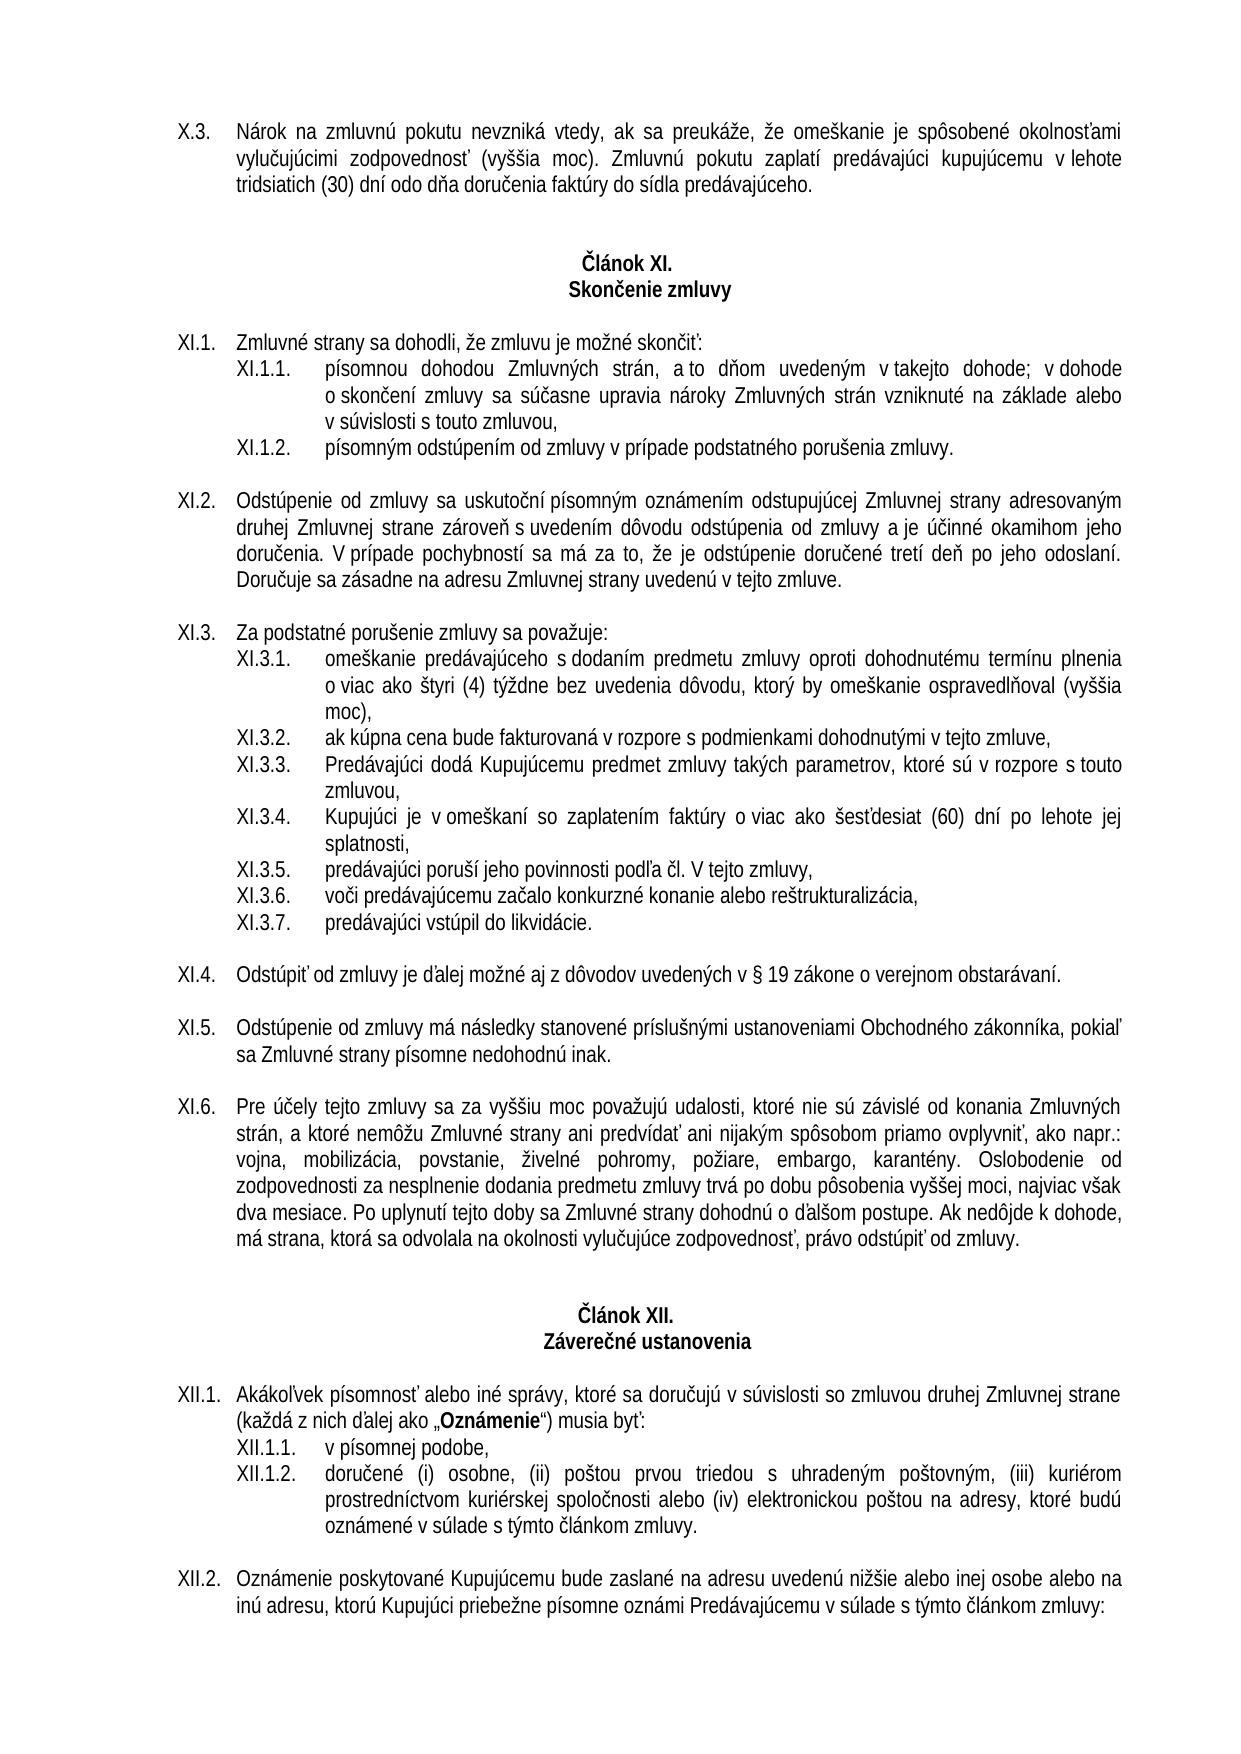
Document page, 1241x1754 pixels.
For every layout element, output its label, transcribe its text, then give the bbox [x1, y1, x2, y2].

list Oznámenie poskytované Kupujúcemu bude zaslané na adresu uvedenú nižšie alebo inej osobe alebo na inú adresu, ktorú Kupujúci priebežne písomne oznámi Predávajúcemu v súlade s týmto článkom zmluvy: [177, 1565, 1122, 1618]
list Predávajúci dodá Kupujúcemu predmet zmluvy takých parametrov, ktoré sú v rozpore s touto zmluvou, [236, 751, 1122, 803]
list písomným odstúpením od zmluvy v prípade podstatného porušenia zmluvy. [236, 434, 1122, 461]
list voči predávajúcemu začalo konkurzné konanie alebo reštrukturalizácia, [236, 882, 1122, 909]
list Nárok na zmluvnú pokutu nevzniká vtedy, ak sa preukáže, že omeškanie je spôsobené okolnosťami vylučujúcimi zodpovednosť (vyššia moc). Zmluvnú pokutu zaplatí predávajúci kupujúcemu v lehote tridsiatich (30) dní odo dňa doručenia faktúry do sídla predávajúceho. [177, 118, 1122, 197]
list doručené (i) osobne, (ii) poštou prvou triedou s uhradeným poštovným, (iii) kuriérom prostredníctvom kuriérskej spoločnosti alebo (iv) elektronickou poštou na adresy, ktoré budú oznámené v súlade s týmto článkom zmluvy. [236, 1460, 1122, 1539]
list omeškanie predávajúceho s dodaním predmetu zmluvy oproti dohodnutému termínu plnenia o viac ako štyri (4) týždne bez uvedenia dôvodu, ktorý by omeškanie ospravedlňoval (vyššia moc), [236, 645, 1122, 724]
list Akákoľvek písomnosť alebo iné správy, ktoré sa doručujú v súvislosti so zmluvou druhej Zmluvnej strane (každá z nich ďalej ako „Oznámenie“) musia byť: [177, 1381, 1122, 1433]
list písomnou dohodou Zmluvných strán, a to dňom uvedeným v takejto dohode; v dohode o skončení zmluvy sa súčasne upravia nároky Zmluvných strán vzniknuté na základe alebo v súvislosti s touto zmluvou, [236, 355, 1122, 434]
list Skončenie zmluvy [236, 276, 1122, 303]
list Zmluvné strany sa dohodli, že zmluvu je možné skončiť: [177, 329, 1122, 355]
list Odstúpenie od zmluvy sa uskutoční písomným oznámením odstupujúcej Zmluvnej strany adresovaným druhej Zmluvnej strane zároveň s uvedením dôvodu odstúpenia od zmluvy a je účinné okamihom jeho doručenia. V prípade pochybností sa má za to, že je odstúpenie doručené tretí deň po jeho odoslaní. Doručuje sa zásadne na adresu Zmluvnej strany uvedenú v tejto zmluve. [177, 487, 1122, 592]
list predávajúci vstúpil do likvidácie. [236, 909, 1122, 935]
list v písomnej podobe, [236, 1433, 1122, 1460]
list Odstúpenie od zmluvy má následky stanovené príslušnými ustanoveniami Obchodného zákonníka, pokiaľ sa Zmluvné strany písomne nedohodnú inak. [177, 1014, 1122, 1067]
list Kupujúci je v omeškaní so zaplatením faktúry o viac ako šesťdesiat (60) dní po lehote jej splatnosti, [236, 803, 1122, 856]
list Za podstatné porušenie zmluvy sa považuje: [177, 619, 1122, 645]
list predávajúci poruší jeho povinnosti podľa čl. V tejto zmluvy, [236, 856, 1122, 882]
list ak kúpna cena bude fakturovaná v rozpore s podmienkami dohodnutými v tejto zmluve, [236, 724, 1122, 751]
list Odstúpiť od zmluvy je ďalej možné aj z dôvodov uvedených v § 19 zákone o verejnom obstarávaní. [177, 961, 1122, 988]
list Pre účely tejto zmluvy sa za vyššiu moc považujú udalosti, ktoré nie sú závislé od konania Zmluvných strán, a ktoré nemôžu Zmluvné strany ani predvídať ani nijakým spôsobom priamo ovplyvniť, ako napr.: vojna, mobilizácia, povstanie, živelné pohromy, požiare, embargo, karantény. Oslobodenie od zodpovednosti za nesplnenie dodania predmetu zmluvy trvá po dobu pôsobenia vyššej moci, najviac však dva mesiace. Po uplynutí tejto doby sa Zmluvné strany dohodnú o ďalšom postupe. Ak nedôjde k dohode, má strana, ktorá sa odvolala na okolnosti vylučujúce zodpovednosť, právo odstúpiť od zmluvy. [177, 1093, 1122, 1251]
list Záverečné ustanovenia [236, 1328, 1122, 1354]
